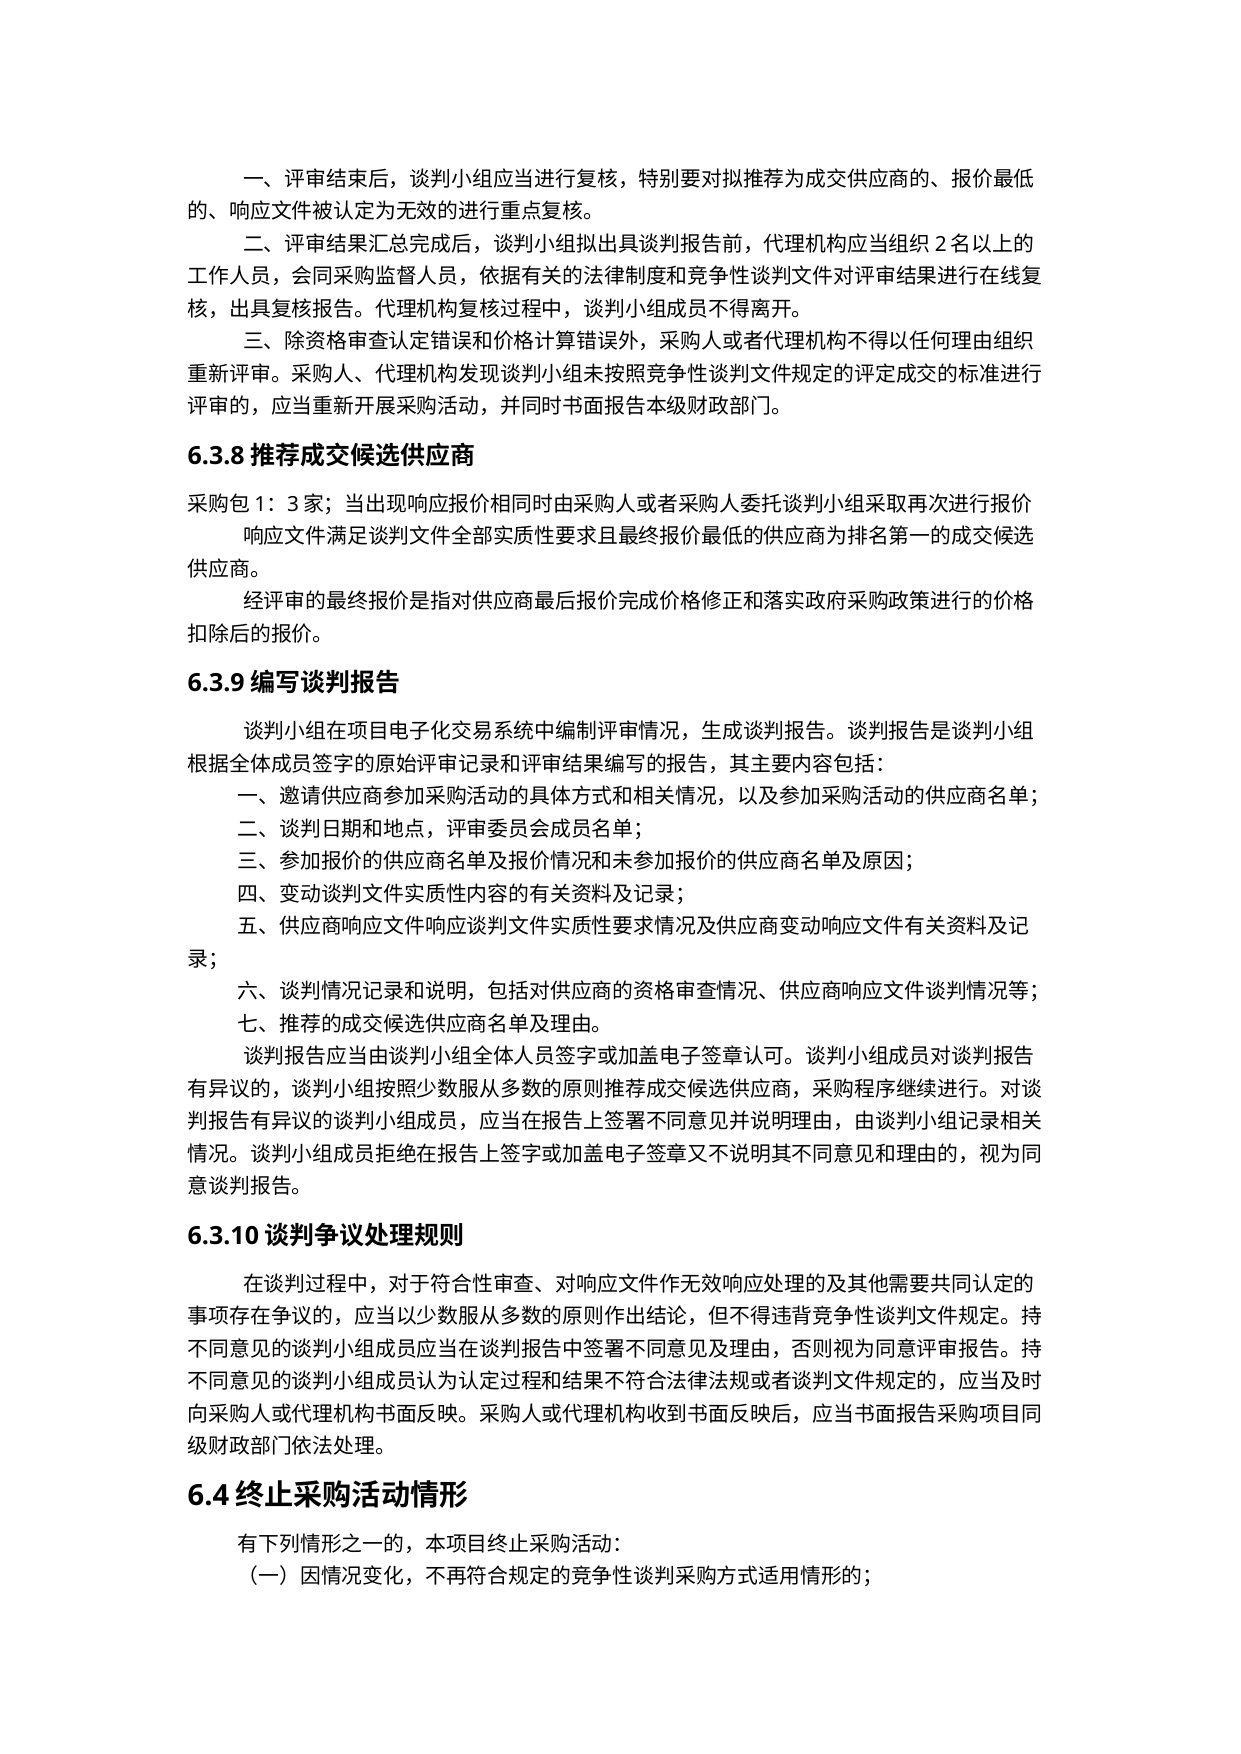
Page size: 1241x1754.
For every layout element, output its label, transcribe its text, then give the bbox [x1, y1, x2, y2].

text 采购包1：3家；当出现响应报价相同时由采购人或者采购人委托谈判小组采取再次进行报价 [187, 487, 1053, 519]
text 6.3.9编写谈判报告 [187, 649, 1053, 714]
text 三、除资格审查认定错误和价格计算错误外，采购人或者代理机构不得以任何理由组织重新评审。采购人、代理机构发现谈判小组未按照竞争性谈判文件规定的评定成交的标准进行评审的，应当重新开展采购活动，并同时书面报告本级财政部门。 [187, 324, 1053, 422]
text 有下列情形之一的，本项目终止采购活动： [187, 1527, 1053, 1559]
text （一）因情况变化，不再符合规定的竞争性谈判采购方式适用情形的； [187, 1559, 1053, 1592]
text 一、评审结束后，谈判小组应当进行复核，特别要对拟推荐为成交供应商的、报价最低的、响应文件被认定为无效的进行重点复核。 [187, 162, 1053, 227]
text 6.3.8推荐成交候选供应商 [187, 422, 1053, 487]
text 6.3.10谈判争议处理规则 [187, 1202, 1053, 1267]
text 经评审的最终报价是指对供应商最后报价完成价格修正和落实政府采购政策进行的价格扣除后的报价。 [187, 584, 1053, 649]
text 五、供应商响应文件响应谈判文件实质性要求情况及供应商变动响应文件有关资料及记录； [187, 909, 1053, 974]
text 一、邀请供应商参加采购活动的具体方式和相关情况，以及参加采购活动的供应商名单； [187, 779, 1053, 812]
text 6.4终止采购活动情形 [187, 1462, 1053, 1527]
text 三、参加报价的供应商名单及报价情况和未参加报价的供应商名单及原因； [187, 844, 1053, 877]
text 在谈判过程中，对于符合性审查、对响应文件作无效响应处理的及其他需要共同认定的事项存在争议的，应当以少数服从多数的原则作出结论，但不得违背竞争性谈判文件规定。持不同意见的谈判小组成员应当在谈判报告中签署不同意见及理由，否则视为同意评审报告。持不同意见的谈判小组成员认为认定过程和结果不符合法律法规或者谈判文件规定的，应当及时向采购人或代理机构书面反映。采购人或代理机构收到书面反映后，应当书面报告采购项目同级财政部门依法处理。 [187, 1267, 1053, 1462]
text 四、变动谈判文件实质性内容的有关资料及记录； [187, 877, 1053, 909]
text 响应文件满足谈判文件全部实质性要求且最终报价最低的供应商为排名第一的成交候选供应商。 [187, 519, 1053, 584]
text 七、推荐的成交候选供应商名单及理由。 [187, 1007, 1053, 1039]
text 谈判报告应当由谈判小组全体人员签字或加盖电子签章认可。谈判小组成员对谈判报告有异议的，谈判小组按照少数服从多数的原则推荐成交候选供应商，采购程序继续进行。对谈判报告有异议的谈判小组成员，应当在报告上签署不同意见并说明理由，由谈判小组记录相关情况。谈判小组成员拒绝在报告上签字或加盖电子签章又不说明其不同意见和理由的，视为同意谈判报告。 [187, 1039, 1053, 1202]
text 谈判小组在项目电子化交易系统中编制评审情况，生成谈判报告。谈判报告是谈判小组根据全体成员签字的原始评审记录和评审结果编写的报告，其主要内容包括： [187, 714, 1053, 779]
text 六、谈判情况记录和说明，包括对供应商的资格审查情况、供应商响应文件谈判情况等； [187, 974, 1053, 1007]
text 二、谈判日期和地点，评审委员会成员名单； [187, 812, 1053, 844]
text 二、评审结果汇总完成后，谈判小组拟出具谈判报告前，代理机构应当组织2名以上的工作人员，会同采购监督人员，依据有关的法律制度和竞争性谈判文件对评审结果进行在线复核，出具复核报告。代理机构复核过程中，谈判小组成员不得离开。 [187, 227, 1053, 324]
